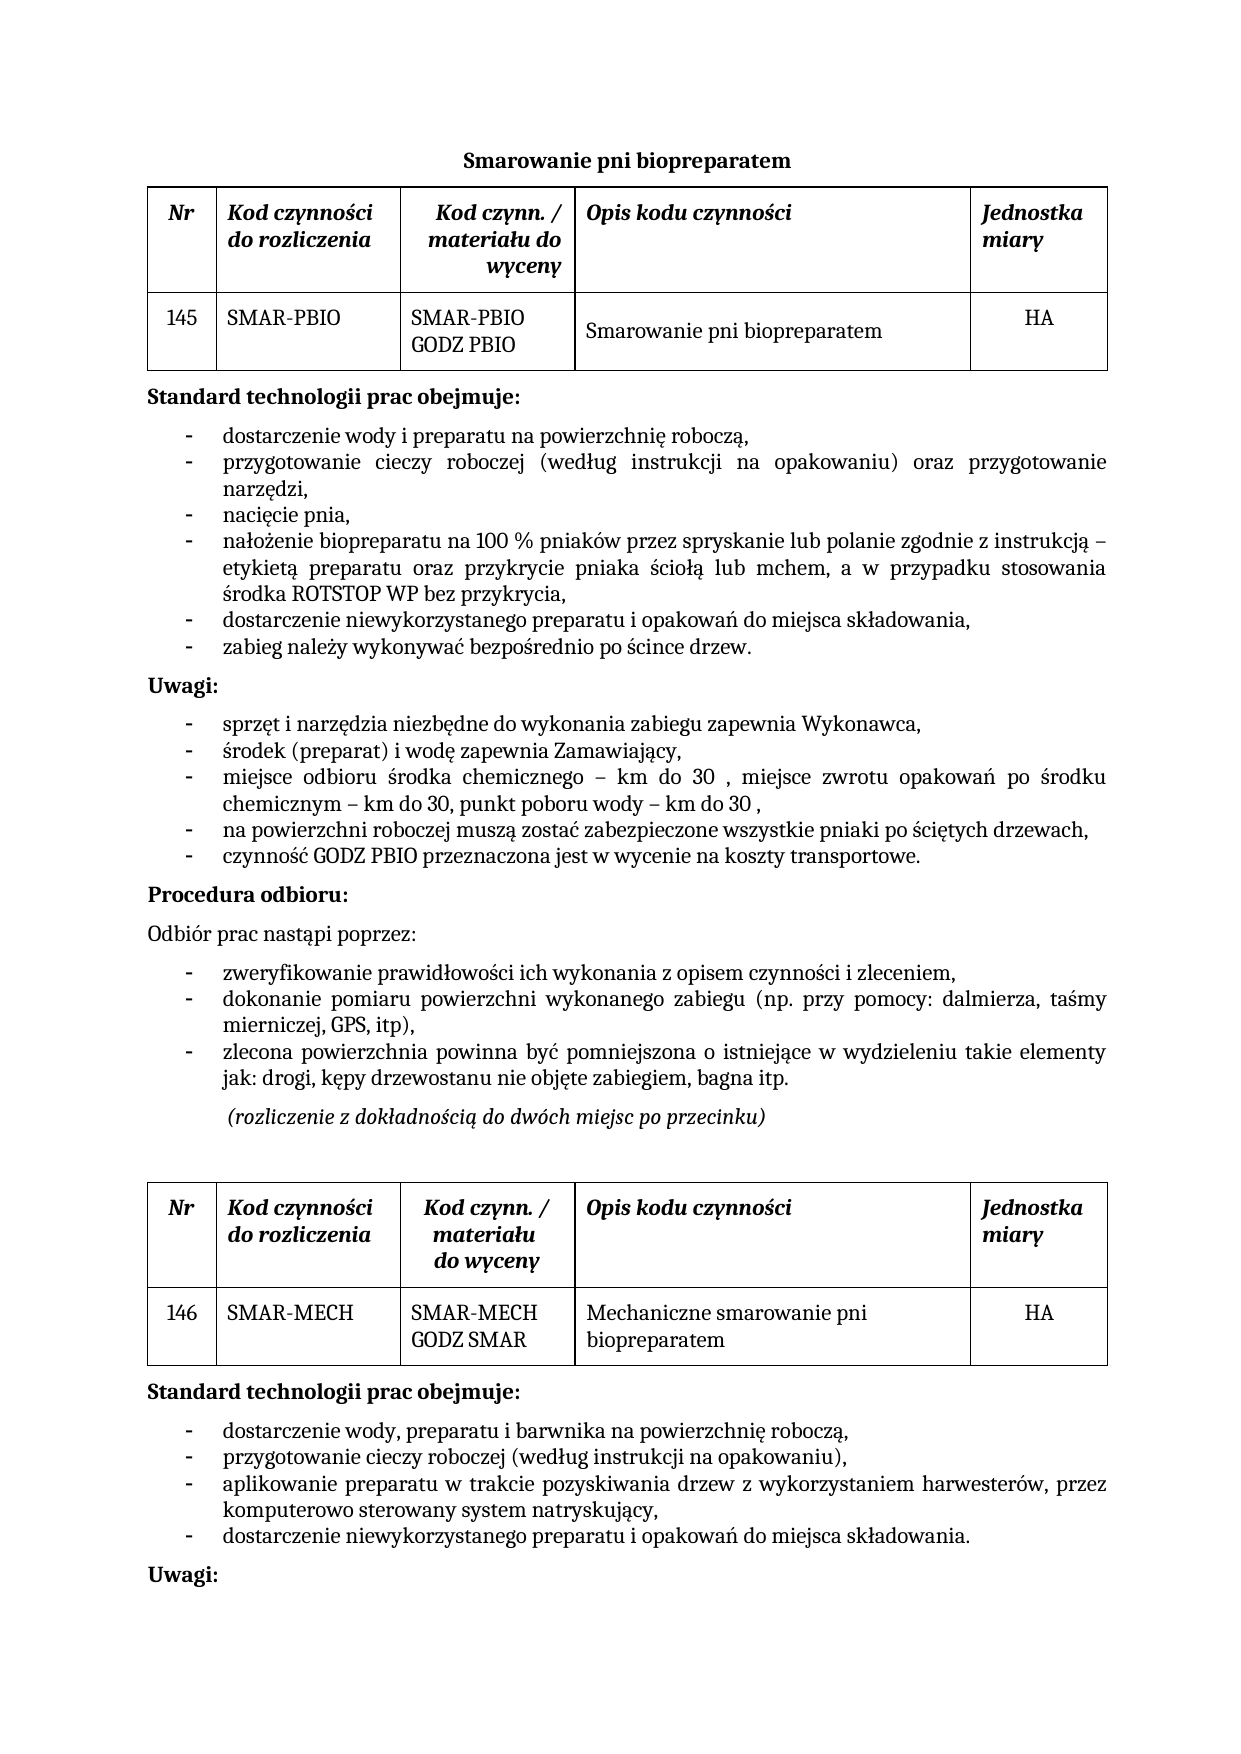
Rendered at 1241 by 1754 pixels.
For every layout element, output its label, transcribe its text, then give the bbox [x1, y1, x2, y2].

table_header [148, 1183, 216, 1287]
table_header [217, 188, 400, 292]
list dokonanie pomiaru powierzchni wykonanego zabiegu (np. przy pomocy: dalmierza, taśmy mierniczej, GPS, itp), [185, 986, 1107, 1039]
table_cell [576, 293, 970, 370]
text Uwagi: [148, 1562, 1107, 1588]
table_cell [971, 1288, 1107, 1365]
text Standard technologii prac obejmuje: [148, 1379, 1107, 1405]
list przygotowanie cieczy roboczej (według instrukcji na opakowaniu), [185, 1444, 1107, 1471]
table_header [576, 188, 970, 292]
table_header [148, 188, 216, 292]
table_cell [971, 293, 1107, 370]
list miejsce odbioru środka chemicznego – km do 30 , miejsce zwrotu opakowań po środku chemicznym – km do 30, punkt poboru wody – km do 30 , [185, 764, 1107, 817]
list zlecona powierzchnia powinna być pomniejszona o istniejące w wydzieleniu takie elementy jak: drogi, kępy drzewostanu nie objęte zabiegiem, bagna itp. [185, 1039, 1107, 1091]
list dostarczenie wody i preparatu na powierzchnię roboczą, [185, 423, 1107, 449]
text Uwagi: [148, 672, 1107, 699]
list na powierzchni roboczej muszą zostać zabezpieczone wszystkie pniaki po ściętych drzewach, [185, 817, 1107, 843]
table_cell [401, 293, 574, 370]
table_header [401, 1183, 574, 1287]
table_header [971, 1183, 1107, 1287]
list dostarczenie niewykorzystanego preparatu i opakowań do miejsca składowania, [185, 607, 1107, 633]
text Odbiór prac nastąpi poprzez: [148, 921, 1107, 947]
list dostarczenie niewykorzystanego preparatu i opakowań do miejsca składowania. [185, 1523, 1107, 1549]
list sprzęt i narzędzia niezbędne do wykonania zabiegu zapewnia Wykonawca, [185, 711, 1107, 738]
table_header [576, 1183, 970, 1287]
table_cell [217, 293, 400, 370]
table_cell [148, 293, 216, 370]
list czynność GODZ PBIO przeznaczona jest w wycenie na koszty transportowe. [185, 843, 1107, 869]
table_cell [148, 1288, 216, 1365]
list nacięcie pnia, [185, 502, 1107, 528]
list zabieg należy wykonywać bezpośrednio po ścince drzew. [185, 633, 1107, 660]
text Procedura odbioru: [148, 882, 1107, 908]
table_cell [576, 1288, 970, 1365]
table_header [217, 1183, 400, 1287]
text Smarowanie pni biopreparatem [148, 148, 1107, 174]
list dostarczenie wody, preparatu i barwnika na powierzchnię roboczą, [185, 1418, 1107, 1444]
list przygotowanie cieczy roboczej (według instrukcji na opakowaniu) oraz przygotowanie narzędzi, [185, 449, 1107, 502]
text (rozliczenie z dokładnością do dwóch miejsc po przecinku) [148, 1104, 1107, 1130]
list środek (preparat) i wodę zapewnia Zamawiający, [185, 738, 1107, 764]
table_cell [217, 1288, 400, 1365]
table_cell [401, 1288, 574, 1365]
list zweryfikowanie prawidłowości ich wykonania z opisem czynności i zleceniem, [185, 959, 1107, 986]
text Standard technologii prac obejmuje: [148, 384, 1107, 410]
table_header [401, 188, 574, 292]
list aplikowanie preparatu w trakcie pozyskiwania drzew z wykorzystaniem harwesterów, przez komputerowo sterowany system natryskujący, [185, 1471, 1107, 1523]
list nałożenie biopreparatu na 100 % pniaków przez spryskanie lub polanie zgodnie z instrukcją – etykietą preparatu oraz przykrycie pniaka ściołą lub mchem, a w przypadku stosowania środka ROTSTOP WP bez przykrycia, [185, 528, 1107, 607]
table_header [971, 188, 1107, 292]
